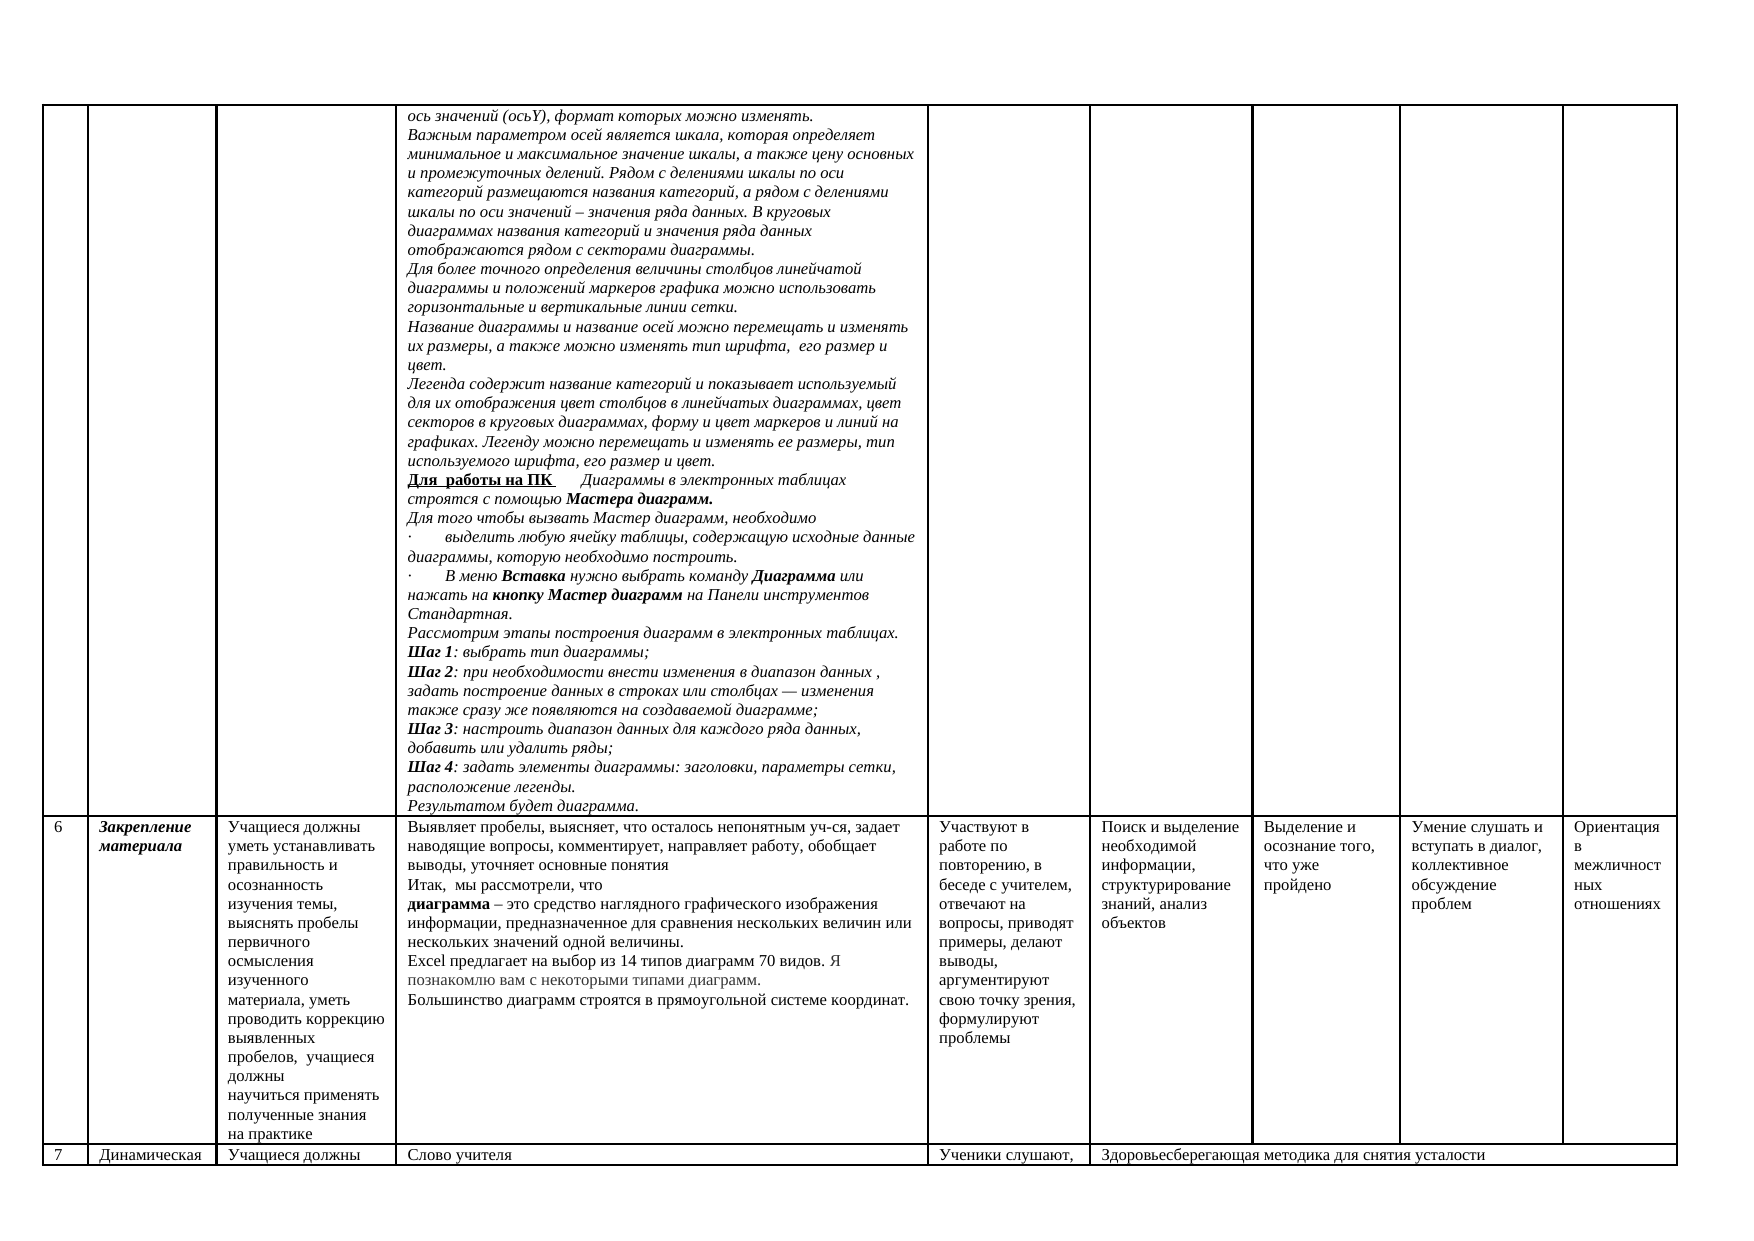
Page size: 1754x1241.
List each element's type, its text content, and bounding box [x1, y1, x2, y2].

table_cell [397, 1145, 927, 1164]
table_cell Умение слушать и вступать в диалог, коллективное обсуждение проблем [1401, 817, 1562, 1143]
table_cell Выделение и осознание того, что уже пройдено [1254, 817, 1399, 1143]
table_cell Поиск и выделение необходимой информации, структурирование знаний, анализ объектов [1091, 817, 1251, 1143]
table_cell Ориентация в межличностных отношениях [1564, 817, 1676, 1143]
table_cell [397, 106, 927, 815]
table_cell Закрепление материала [89, 817, 215, 1143]
table_cell 5 [44, 106, 87, 815]
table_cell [218, 1145, 395, 1164]
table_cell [1254, 106, 1399, 815]
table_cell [1091, 106, 1251, 815]
table_cell Выявляет пробелы, выясняет, что осталось непонятным уч-ся, задает наводящие вопросы, комментирует, направляет работу, обобщает выводы, уточняет основные понятия Итак, мы рассмотрели, что диаграмма – это средство наглядного графического изображения информации, предназначенное для сравнения нескольких величин или нескольких значений одной величины. Excel предлагает на выбор из 14 типов диаграмм 70 видов. Я познакомлю вам с некоторыми типами диаграмм. Большинство диаграмм строятся в прямоугольной системе координат. [397, 817, 927, 1143]
table_cell Динамическая пауза [89, 1145, 215, 1164]
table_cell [929, 1145, 1089, 1164]
table_cell 6 [44, 817, 87, 1143]
table_cell 7 [44, 1145, 87, 1164]
table_cell Учащиеся должны уметь устанавливать правильность и осознанность изучения темы, выяснять пробелы первичного осмысления изученного материала, уметь проводить коррекцию выявленных пробелов, учащиеся должны научиться применять полученные знания на практике [218, 817, 395, 1143]
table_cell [1091, 1145, 1676, 1164]
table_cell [218, 106, 395, 815]
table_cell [1401, 106, 1562, 815]
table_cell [1564, 106, 1676, 815]
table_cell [89, 106, 215, 815]
table_cell Участвуют в работе по повторению, в беседе с учителем, отвечают на вопросы, приводят примеры, делают выводы, аргументируют свою точку зрения, формулируют проблемы [929, 817, 1089, 1143]
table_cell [929, 106, 1089, 815]
